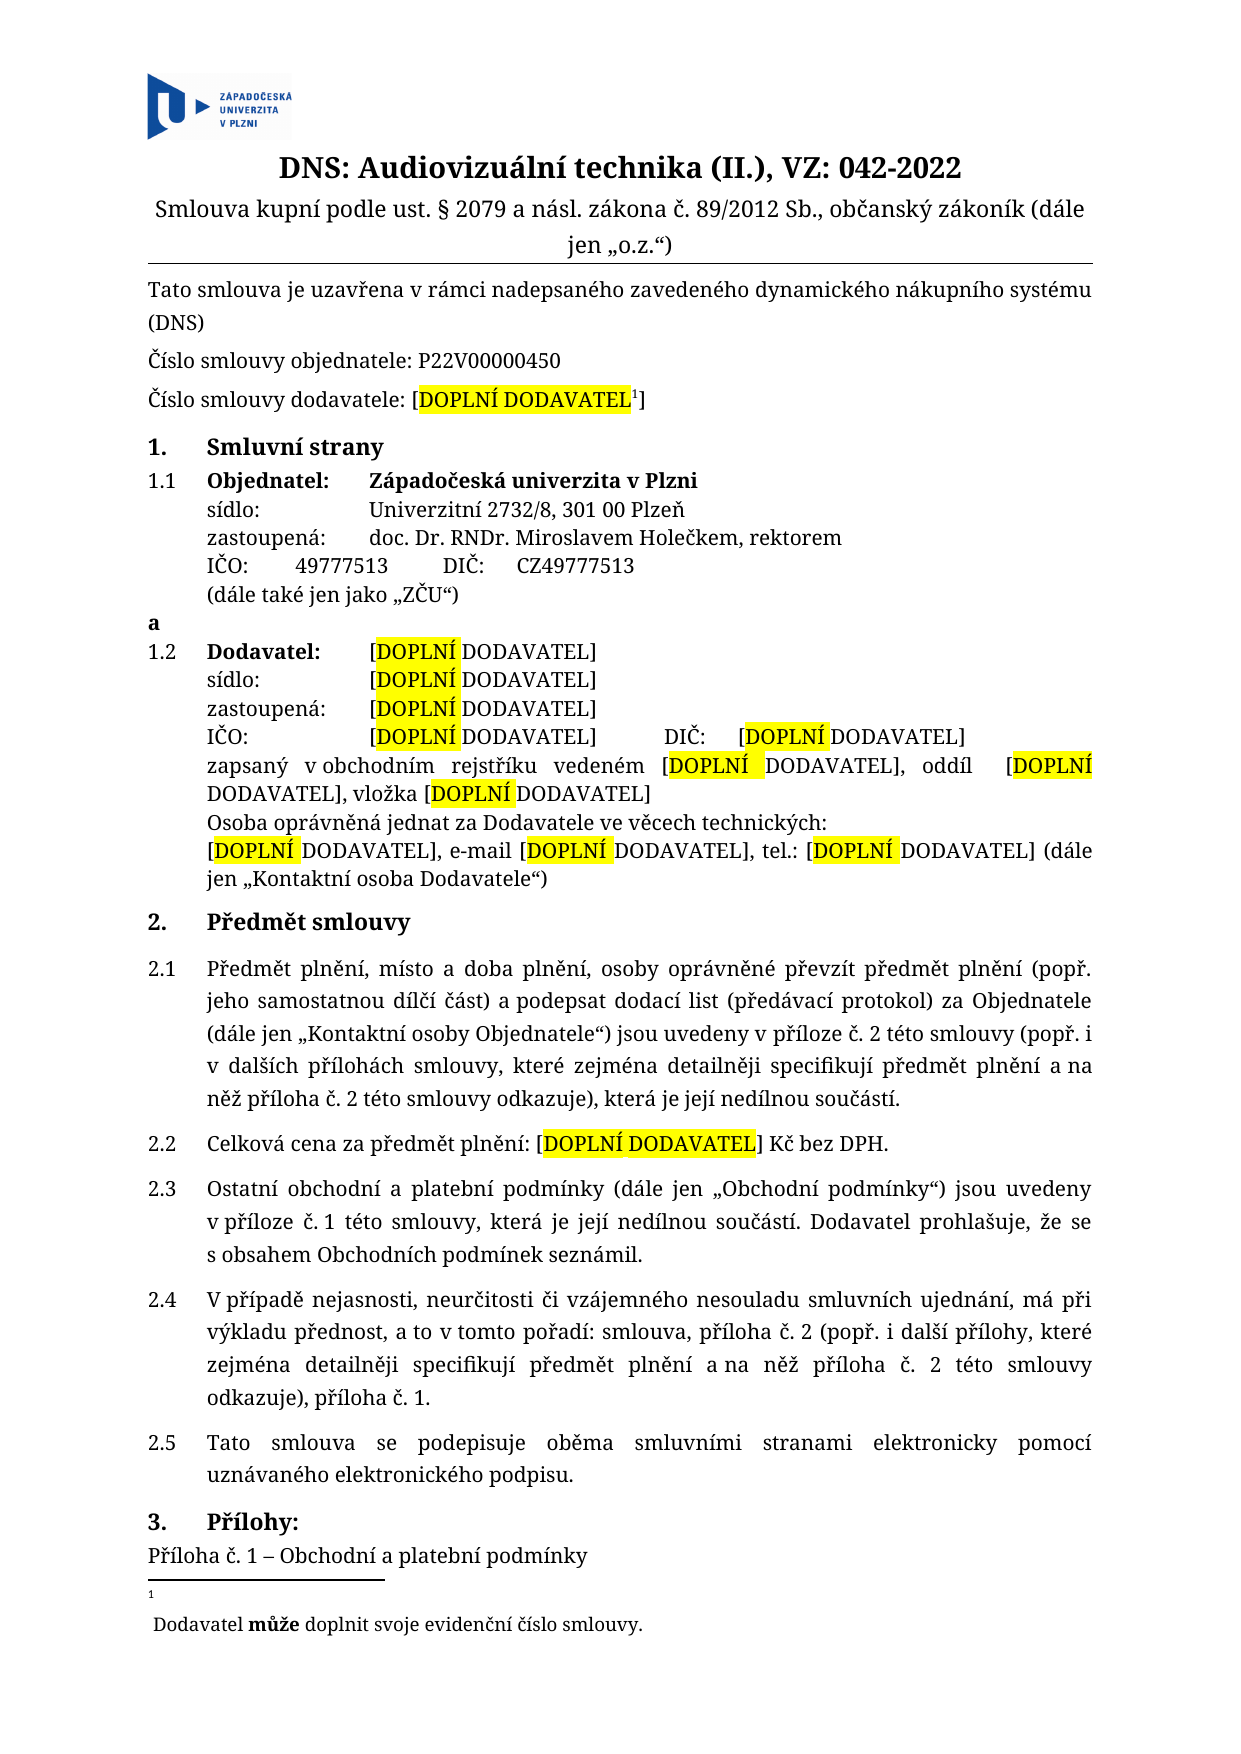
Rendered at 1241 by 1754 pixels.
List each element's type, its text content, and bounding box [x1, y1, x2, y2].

list Smluvní strany [148, 430, 1093, 462]
text IČO: [DOPLNÍ DODAVATEL] DIČ: [DOPLNÍ DODAVATEL] [207, 722, 376, 751]
text Číslo smlouvy dodavatele: [DOPLNÍ DODAVATEL] [148, 385, 419, 414]
text sídlo: Univerzitní 2732/8, 301 00 Plzeň [207, 495, 1093, 523]
text zastoupená: doc. Dr. RNDr. Miroslavem Holečkem, rektorem [207, 523, 1093, 552]
text Příloha č. 1 – Obchodní a platební podmínky [148, 1541, 1093, 1570]
list Objednatel: Západočeská univerzita v Plzni [148, 466, 1093, 495]
list Dodavatel: [DOPLNÍ DODAVATEL] [148, 637, 376, 665]
text zastoupená: [DOPLNÍ DODAVATEL] [461, 694, 1093, 722]
list Ostatní obchodní a platební podmínky (dále jen „Obchodní podmínky“) jsou uvedeny v příloze č. 1 této smlouvy, která je její nedílnou součástí. Dodavatel prohlašuje, že se s obsahem Obchodních podmínek seznámil. [148, 1174, 1093, 1268]
text Tato smlouva je uzavřena v rámci nadepsaného zavedeného dynamického nákupního systému (DNS) [148, 275, 1093, 336]
text [DOPLNÍ DODAVATEL], e-mail [DOPLNÍ DODAVATEL], tel.: [DOPLNÍ DODAVATEL] (dále jen „Kontaktní osoba Dodavatele“) [207, 836, 1093, 893]
text IČO: 49777513 DIČ: CZ49777513 [207, 552, 1093, 580]
text zapsaný v obchodním rejstříku vedeném [DOPLNÍ DODAVATEL], oddíl [DOPLNÍ DODAVATEL], vložka [DOPLNÍ DODAVATEL] [207, 751, 1093, 808]
list Celková cena za předmět plnění: [DOPLNÍ DODAVATEL] Kč bez DPH. [148, 1129, 543, 1158]
text DNS: Audiovizuální technika (II.), VZ: 042-2022 [148, 148, 1093, 187]
text Číslo smlouvy dodavatele: [DOPLNÍ DODAVATEL] [631, 385, 1093, 414]
picture [147, 73, 292, 140]
text Smlouva kupní podle ust. § 2079 a násl. zákona č. 89/2012 Sb., občanský zákoník (dále jen „o.z.“) [148, 193, 1093, 263]
text zastoupená: [DOPLNÍ DODAVATEL] [207, 694, 376, 722]
list V případě nejasnosti, neurčitosti či vzájemného nesouladu smluvních ujednání, má při výkladu přednost, a to v tomto pořadí: smlouva, příloha č. 2 (popř. i další přílohy, které zejména detailněji specifikují předmět plnění a na něž příloha č. 2 této smlouvy odkazuje), příloha č. 1. [148, 1285, 1093, 1411]
text (dále také jen jako „ZČU“) [207, 580, 1093, 608]
text Číslo smlouvy objednatele: P22V00000450 [148, 346, 1093, 375]
text IČO: [DOPLNÍ DODAVATEL] DIČ: [DOPLNÍ DODAVATEL] [461, 722, 745, 751]
list Tato smlouva se podepisuje oběma smluvními stranami elektronicky pomocí uznávaného elektronického podpisu. [148, 1428, 1093, 1489]
list Celková cena za předmět plnění: [DOPLNÍ DODAVATEL] Kč bez DPH. [756, 1129, 1093, 1158]
list Dodavatel: [DOPLNÍ DODAVATEL] [461, 637, 1093, 665]
list Přílohy: [148, 1505, 1093, 1537]
text Osoba oprávněná jednat za Dodavatele ve věcech technických: [207, 808, 1093, 836]
text IČO: [DOPLNÍ DODAVATEL] DIČ: [DOPLNÍ DODAVATEL] [830, 722, 1093, 751]
text sídlo: [DOPLNÍ DODAVATEL] [461, 665, 1093, 694]
text sídlo: [DOPLNÍ DODAVATEL] [207, 665, 376, 694]
list Předmět plnění, místo a doba plnění, osoby oprávněné převzít předmět plnění (popř. jeho samostatnou dílčí část) a podepsat dodací list (předávací protokol) za Objednatele (dále jen „Kontaktní osoby Objednatele“) jsou uvedeny v příloze č. 2 této smlouvy (popř. i v dalších přílohách smlouvy, které zejména detailněji specifikují předmět plnění a na něž příloha č. 2 této smlouvy odkazuje), která je její nedílnou součástí. [148, 954, 1093, 1113]
list Předmět smlouvy [148, 905, 1093, 937]
text a [148, 608, 1093, 637]
